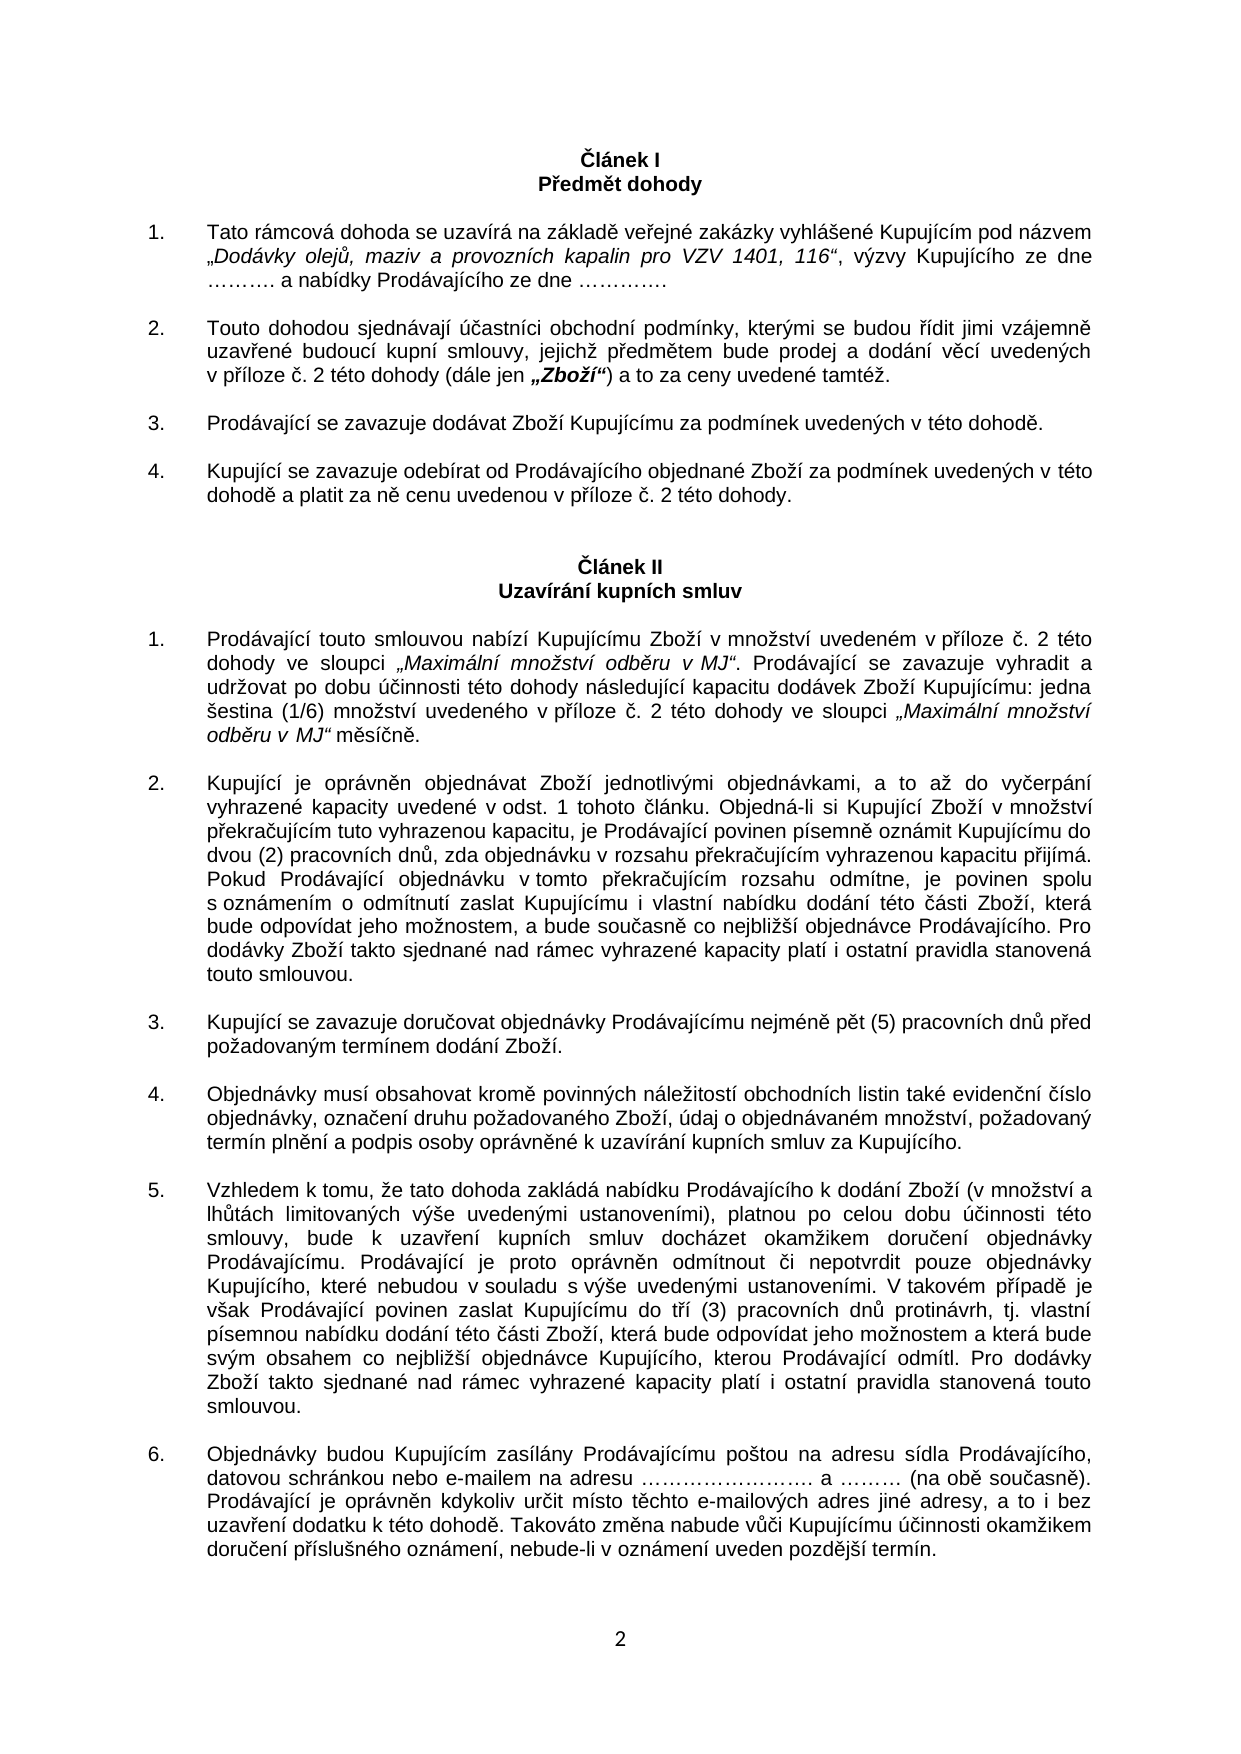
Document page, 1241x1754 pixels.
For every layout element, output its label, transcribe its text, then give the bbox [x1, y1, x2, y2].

list Tato rámcová dohoda se uzavírá na základě veřejné zakázky vyhlášené Kupujícím pod názvem „Dodávky olejů, maziv a provozních kapalin pro VZV 1401, 116“, výzvy Kupujícího ze dne ………. a nabídky Prodávajícího ze dne …………. [148, 219, 1093, 291]
list Kupující se zavazuje doručovat objednávky Prodávajícímu nejméně pět (5) pracovních dnů před požadovaným termínem dodání Zboží. [148, 1010, 1093, 1058]
list Kupující je oprávněn objednávat Zboží jednotlivými objednávkami, a to až do vyčerpání vyhrazené kapacity uvedené v odst. 1 tohoto článku. Objedná-li si Kupující Zboží v množství překračujícím tuto vyhrazenou kapacitu, je Prodávající povinen písemně oznámit Kupujícímu do dvou (2) pracovních dnů, zda objednávku v rozsahu překračujícím vyhrazenou kapacitu přijímá. Pokud Prodávající objednávku v tomto překračujícím rozsahu odmítne, je povinen spolu s oznámením o odmítnutí zaslat Kupujícímu i vlastní nabídku dodání této části Zboží, která bude odpovídat jeho možnostem, a bude současně co nejbližší objednávce Prodávajícího. Pro dodávky Zboží takto sjednané nad rámec vyhrazené kapacity platí i ostatní pravidla stanovená touto smlouvou. [148, 771, 1093, 986]
list Prodávající se zavazuje dodávat Zboží Kupujícímu za podmínek uvedených v této dohodě. [148, 411, 1093, 435]
list Objednávky budou Kupujícím zasílány Prodávajícímu poštou na adresu sídla Prodávajícího, datovou schránkou nebo e-mailem na adresu ……………………. a ……… (na obě současně). Prodávající je oprávněn kdykoliv určit místo těchto e-mailových adres jiné adresy, a to i bez uzavření dodatku k této dohodě. Takováto změna nabude vůči Kupujícímu účinnosti okamžikem doručení příslušného oznámení, nebude-li v oznámení uveden pozdější termín. [148, 1441, 1093, 1561]
list Prodávající touto smlouvou nabízí Kupujícímu Zboží v množství uvedeném v příloze č. 2 této dohody ve sloupci „Maximální množství odběru v MJ“. Prodávající se zavazuje vyhradit a udržovat po dobu účinnosti této dohody následující kapacitu dodávek Zboží Kupujícímu: jedna šestina (1/6) množství uvedeného v příloze č. 2 této dohody ve sloupci „Maximální množství odběru v MJ“ měsíčně. [148, 627, 1093, 747]
text Článek I [148, 148, 1093, 172]
list Vzhledem k tomu, že tato dohoda zakládá nabídku Prodávajícího k dodání Zboží (v množství a lhůtách limitovaných výše uvedenými ustanoveními), platnou po celou dobu účinnosti této smlouvy, bude k uzavření kupních smluv docházet okamžikem doručení objednávky Prodávajícímu. Prodávající je proto oprávněn odmítnout či nepotvrdit pouze objednávky Kupujícího, které nebudou v souladu s výše uvedenými ustanoveními. V takovém případě je však Prodávající povinen zaslat Kupujícímu do tří (3) pracovních dnů protinávrh, tj. vlastní písemnou nabídku dodání této části Zboží, která bude odpovídat jeho možnostem a která bude svým obsahem co nejbližší objednávce Kupujícího, kterou Prodávající odmítl. Pro dodávky Zboží takto sjednané nad rámec vyhrazené kapacity platí i ostatní pravidla stanovená touto smlouvou. [148, 1178, 1093, 1417]
list Objednávky musí obsahovat kromě povinných náležitostí obchodních listin také evidenční číslo objednávky, označení druhu požadovaného Zboží, údaj o objednávaném množství, požadovaný termín plnění a podpis osoby oprávněné k uzavírání kupních smluv za Kupujícího. [148, 1082, 1093, 1154]
list Touto dohodou sjednávají účastníci obchodní podmínky, kterými se budou řídit jimi vzájemně uzavřené budoucí kupní smlouvy, jejichž předmětem bude prodej a dodání věcí uvedených v příloze č. 2 této dohody (dále jen „Zboží“) a to za ceny uvedené tamtéž. [148, 315, 1093, 387]
text Předmět dohody [148, 172, 1093, 196]
list Kupující se zavazuje odebírat od Prodávajícího objednané Zboží za podmínek uvedených v této dohodě a platit za ně cenu uvedenou v příloze č. 2 této dohody. [148, 459, 1093, 507]
text Článek II [148, 555, 1093, 579]
text Uzavírání kupních smluv [148, 579, 1093, 603]
